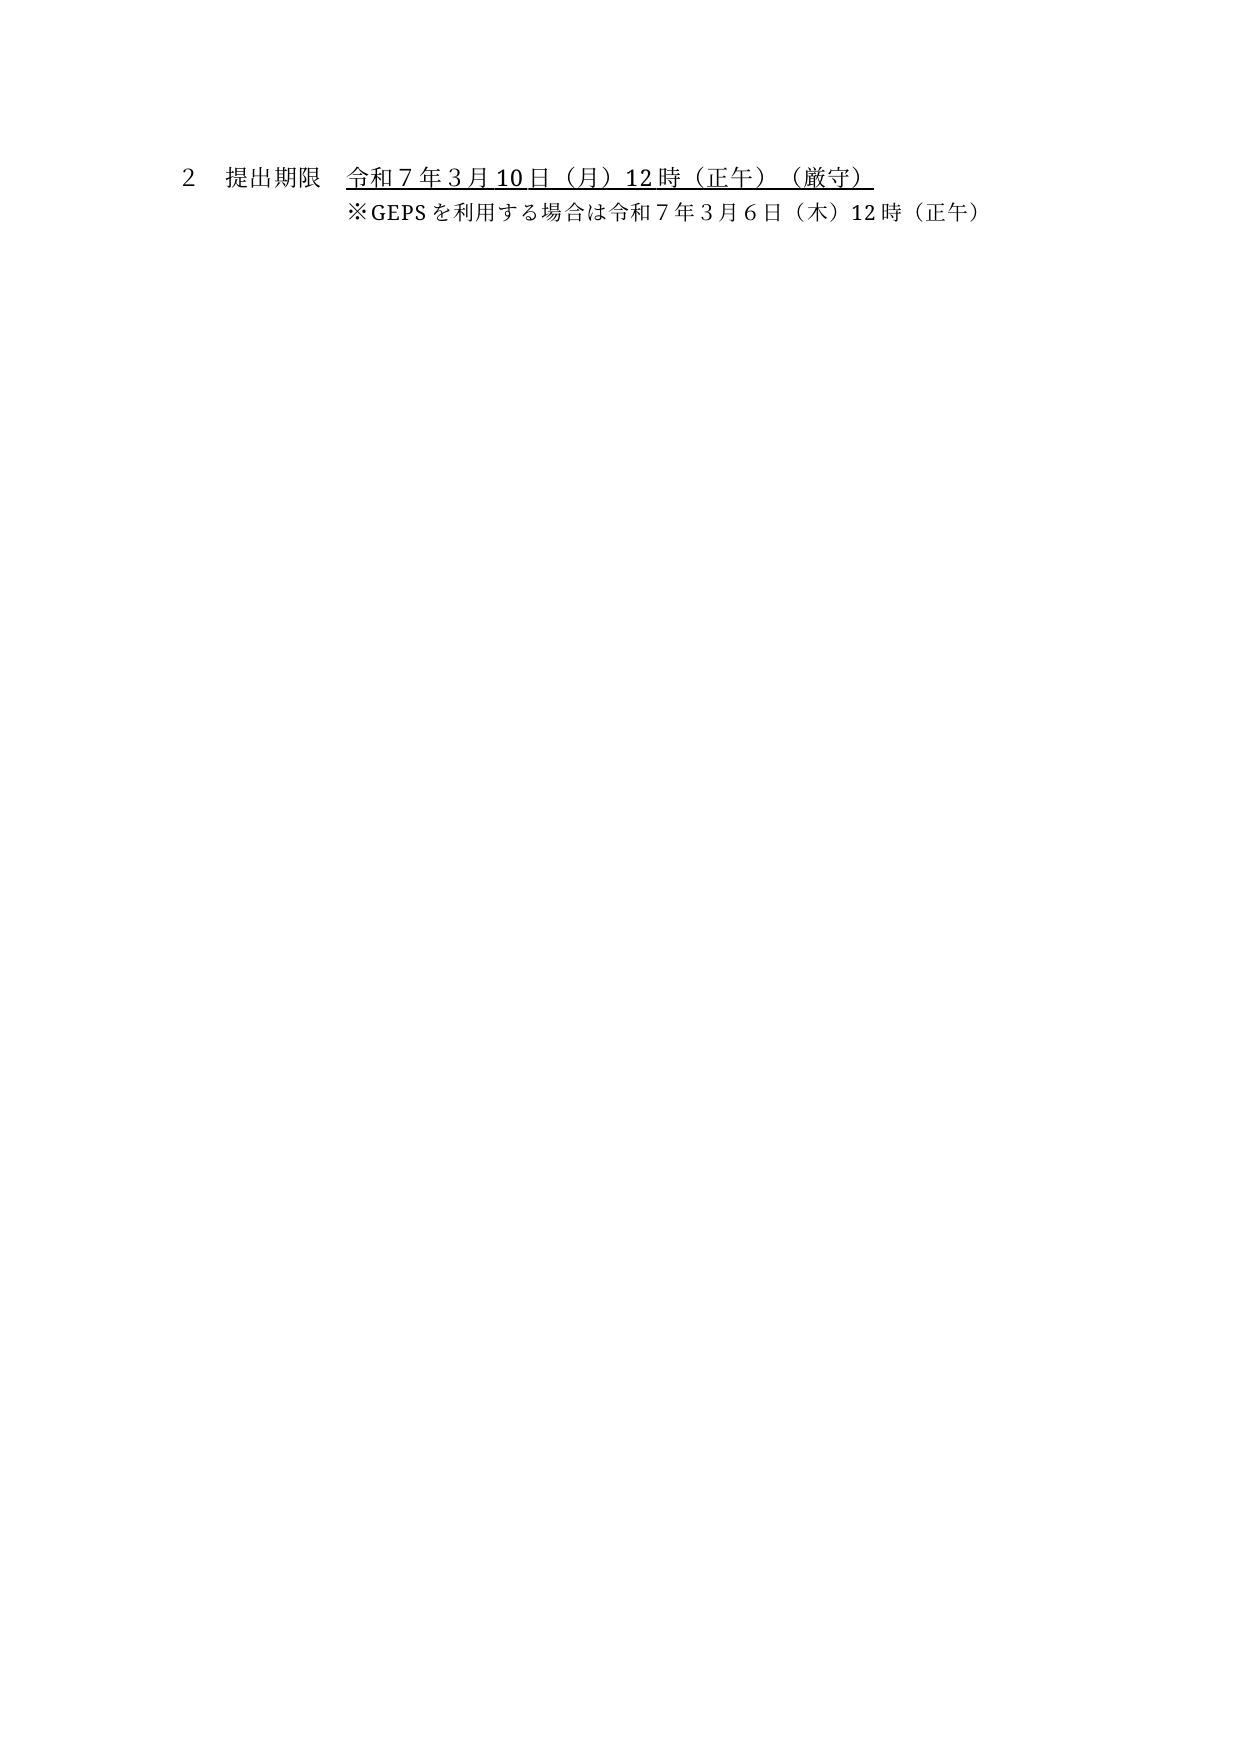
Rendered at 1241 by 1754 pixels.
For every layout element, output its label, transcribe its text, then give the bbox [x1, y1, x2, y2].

text ※GEPSを利用する場合は令和７年３月６日（木）12時（正午） [177, 194, 1063, 228]
text ２ 提出期限 令和７年３月10日（月）12時（正午）（厳守） [177, 159, 1063, 194]
